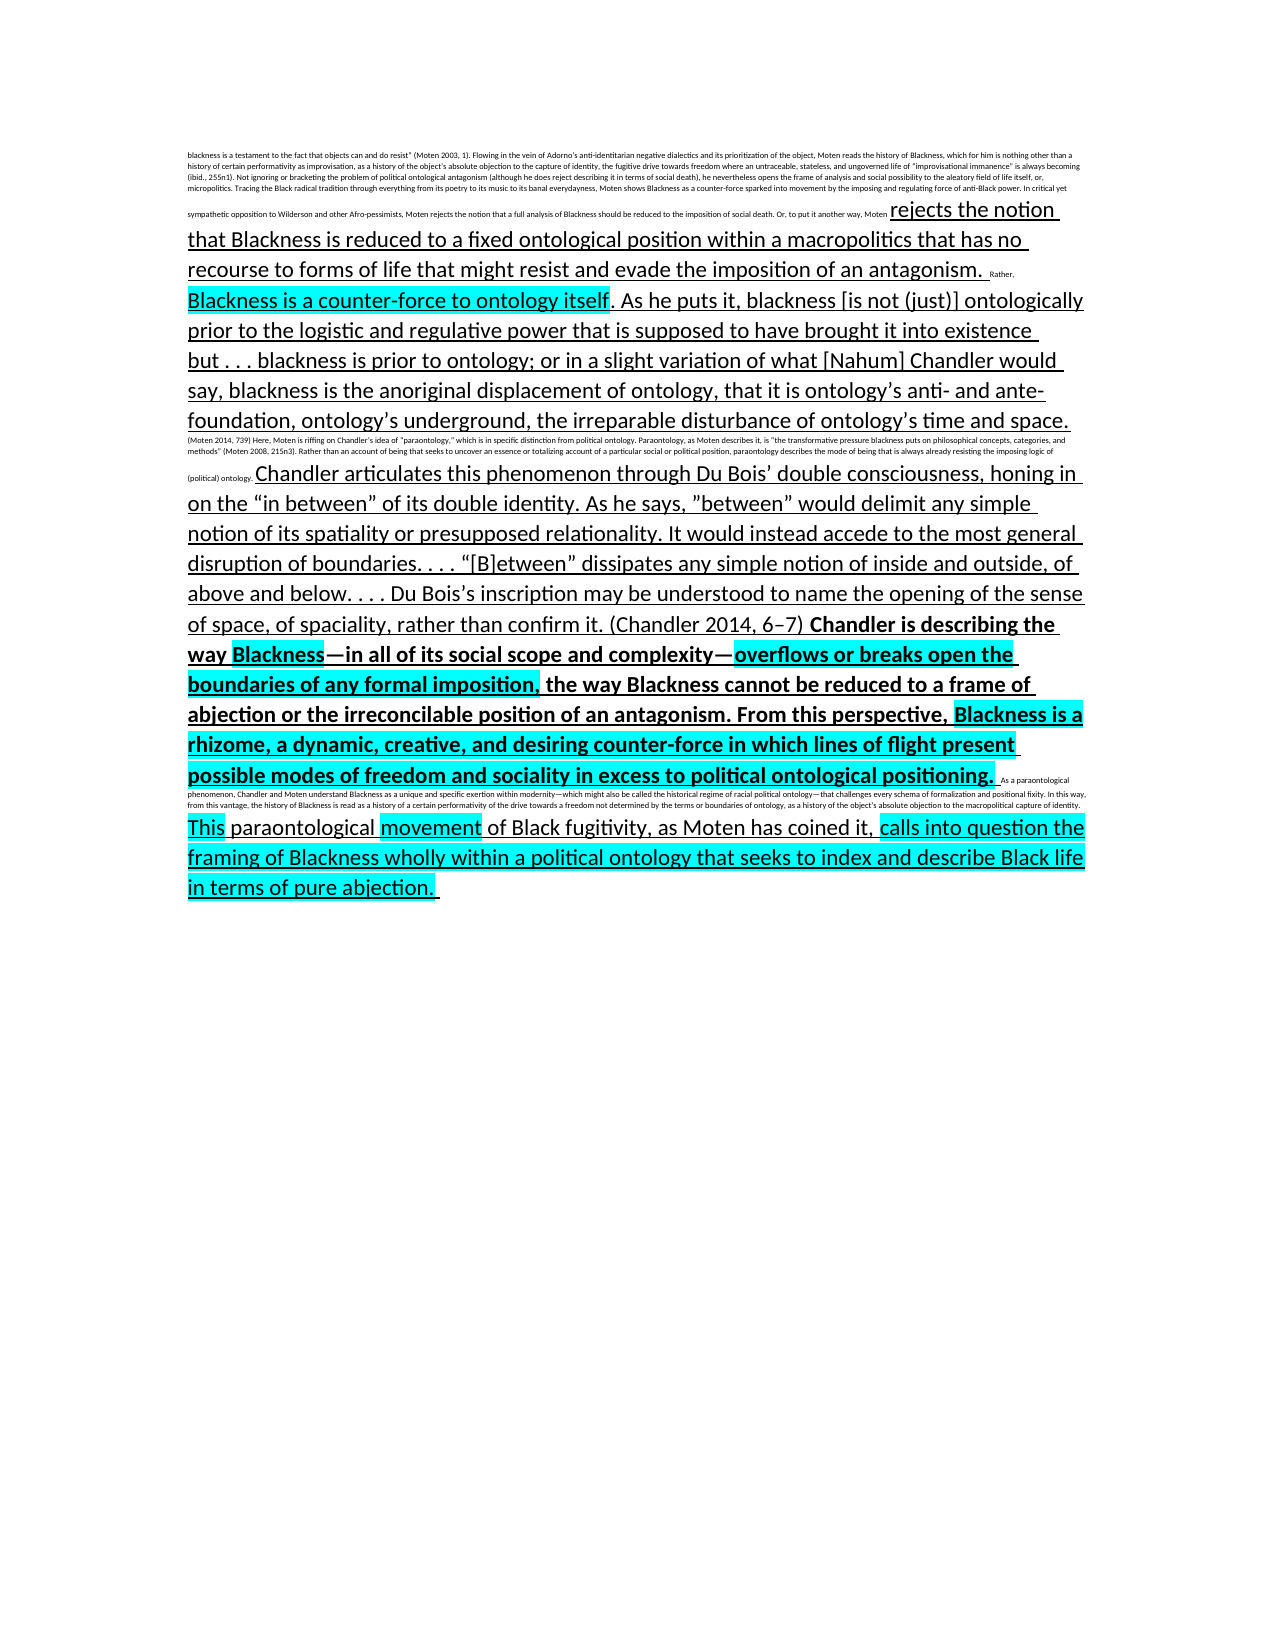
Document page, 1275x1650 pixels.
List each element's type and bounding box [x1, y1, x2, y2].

text [187, 150, 1087, 901]
